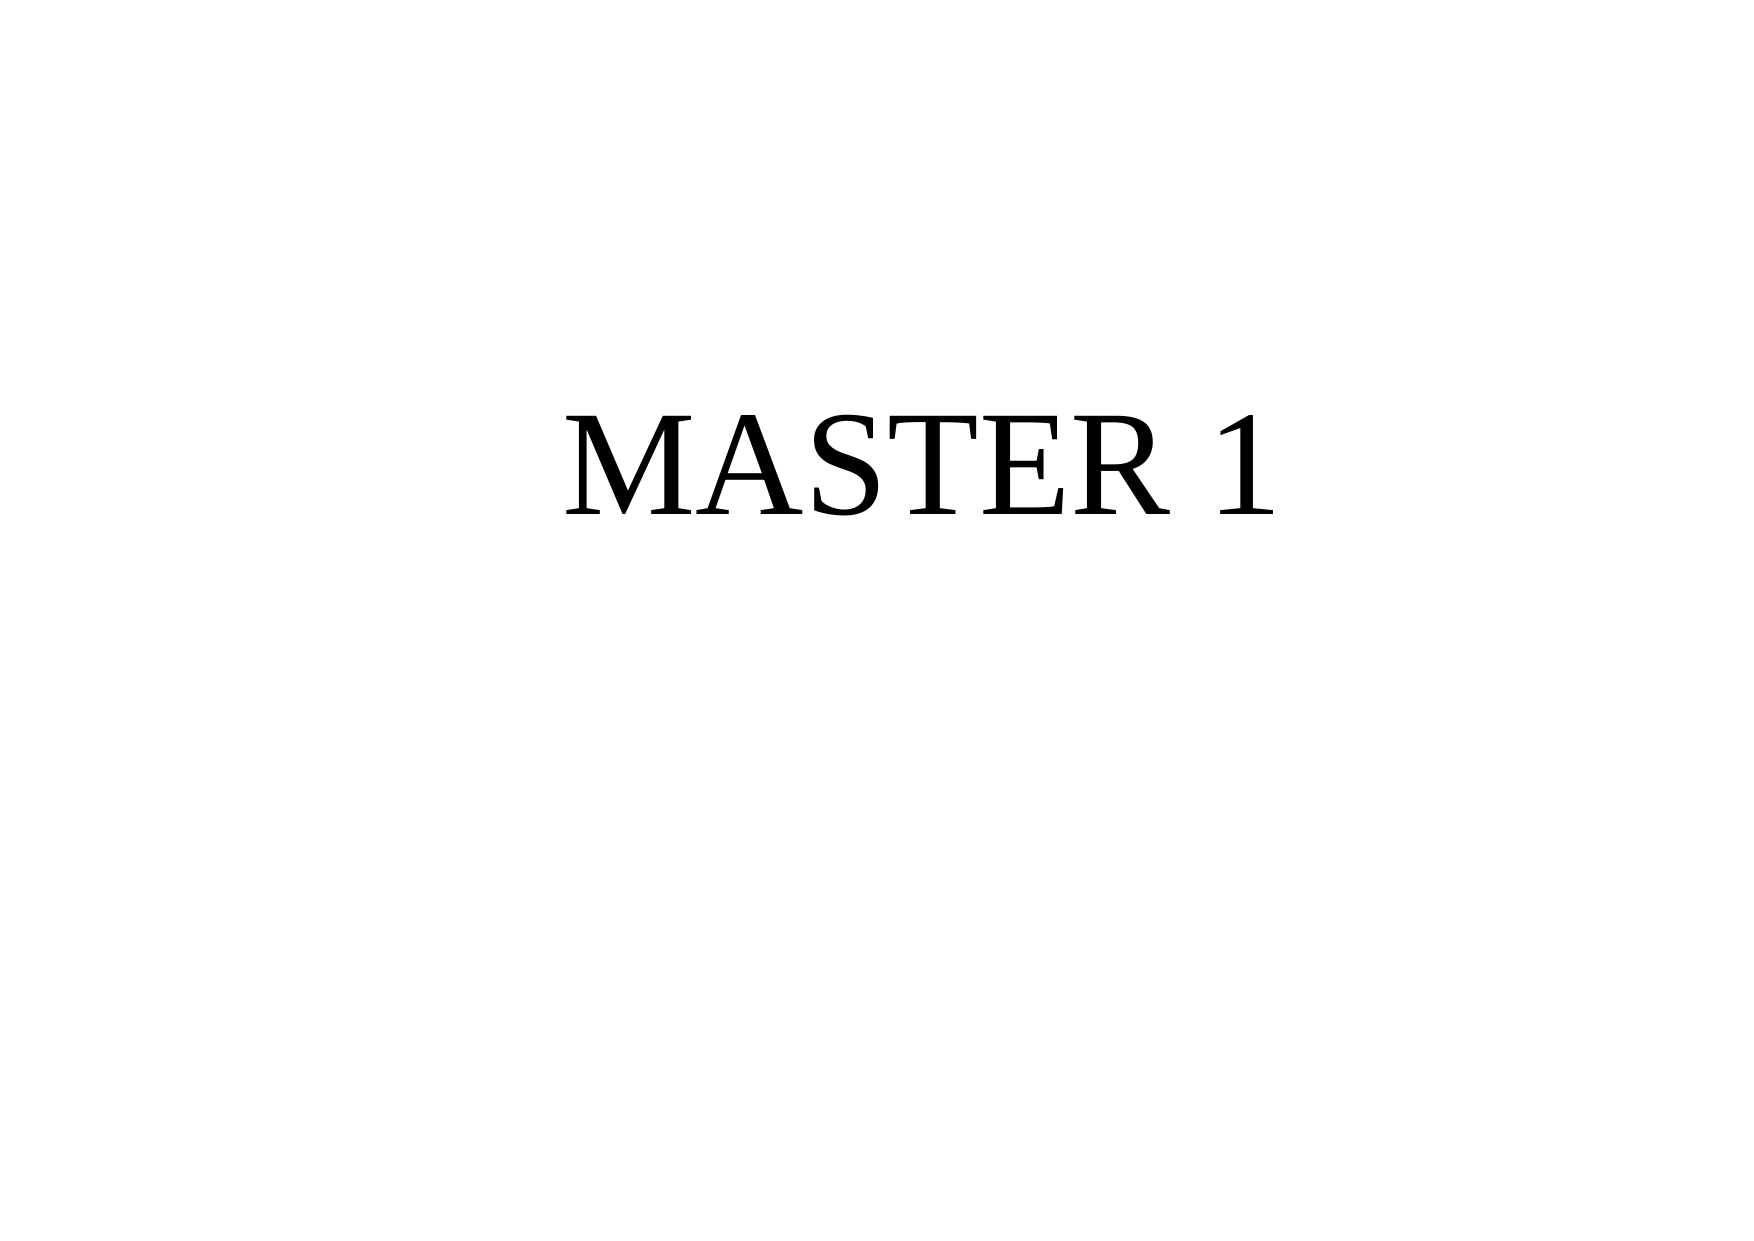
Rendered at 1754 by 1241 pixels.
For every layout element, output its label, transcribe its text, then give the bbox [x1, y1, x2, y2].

title MASTER 1 [148, 374, 1698, 547]
